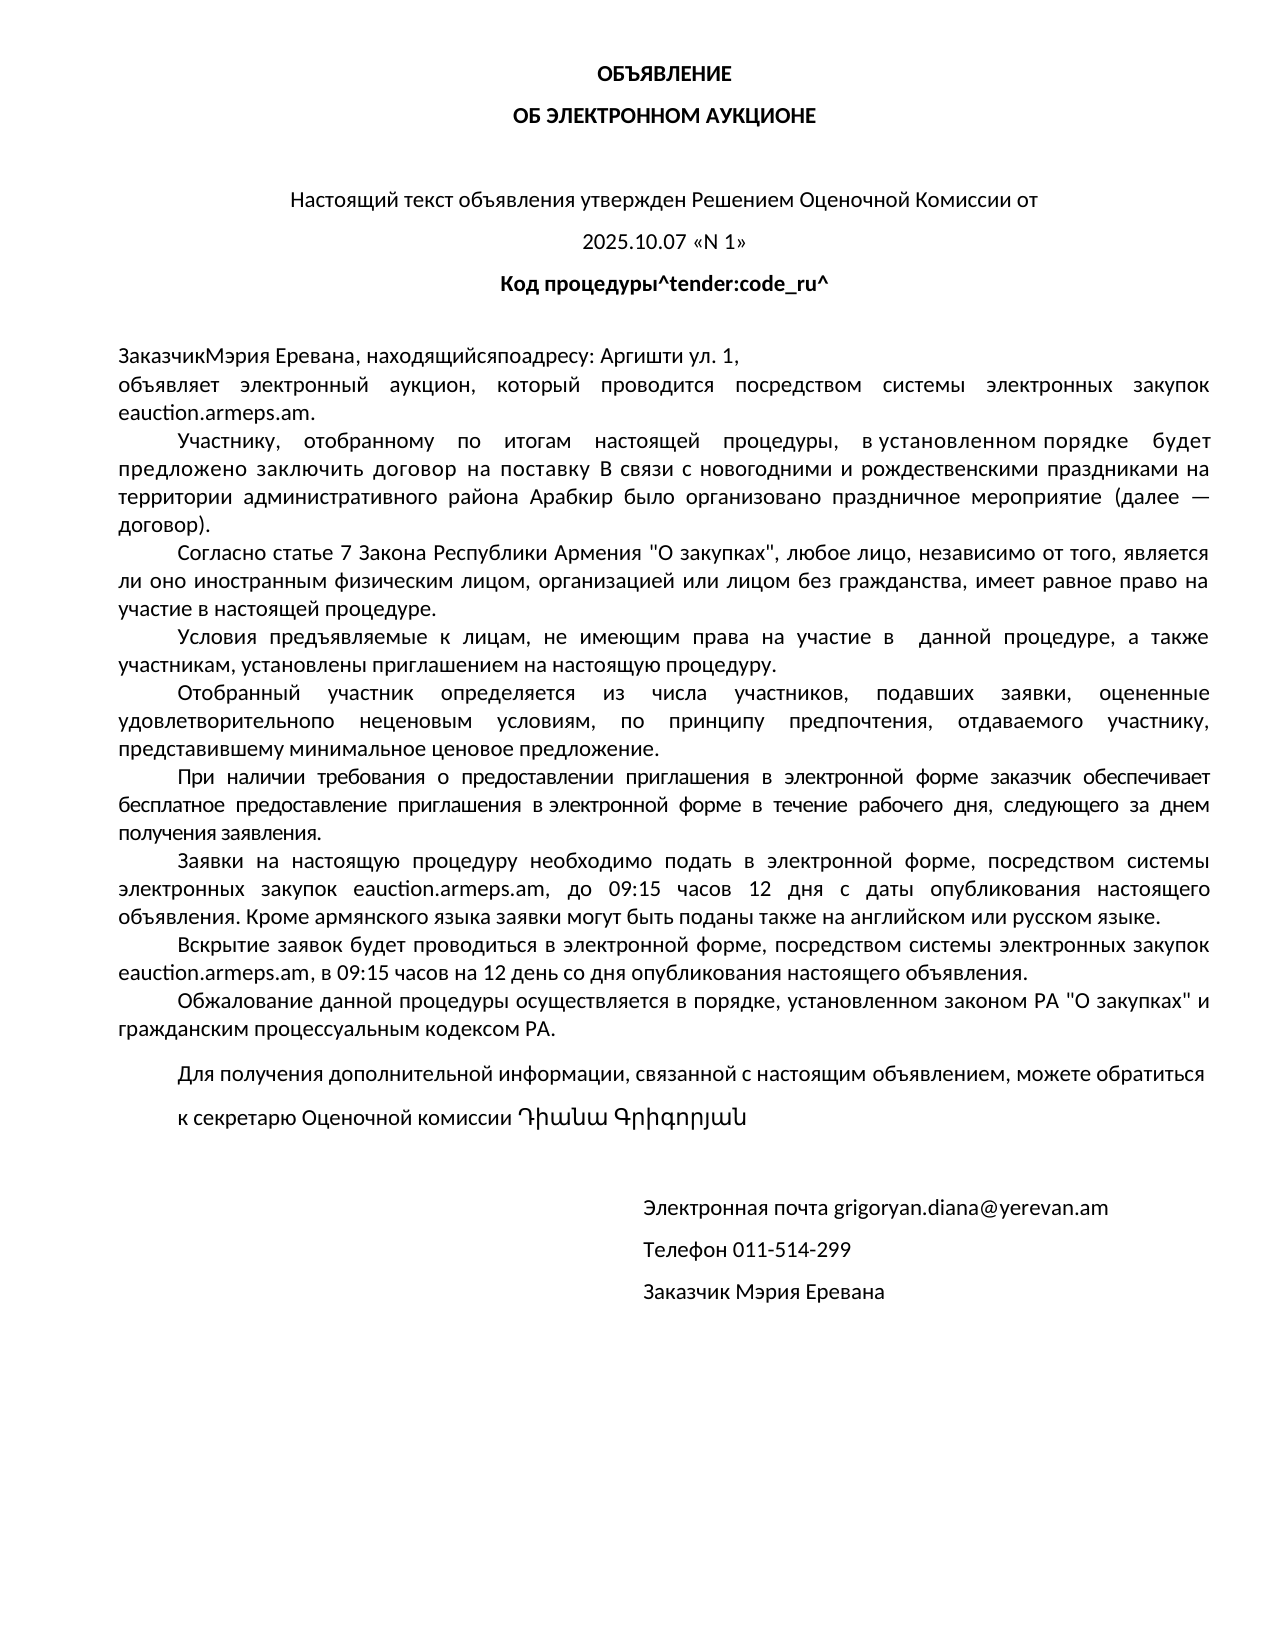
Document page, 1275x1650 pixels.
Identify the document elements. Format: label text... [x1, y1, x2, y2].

text Код процедуры^tender:code_ru^ [118, 269, 1211, 297]
text Настоящий текст объявления утвержден Решением Оценочной Комиссии от [118, 185, 1211, 213]
text При наличии требования о предоставлении приглашения в электронной форме заказчик обеспечивает бесплатное предоставление приглашения в электронной форме в течение рабочего дня, следующего за днем получения заявления. [118, 762, 1211, 846]
text Вскрытие заявок будет проводиться в электронной форме, посредством системы электронных закупок eauction.armeps.am, в 09:15 часов на 12 день со дня опубликования настоящего объявления. [118, 930, 1211, 986]
text ОБ ЭЛЕКТРОННОМ АУКЦИОНЕ [118, 101, 1211, 129]
text ЗаказчикМэрия Еревана, находящийсяпоадресу: Аргишти ул. 1, [118, 342, 1211, 370]
text к секретарю Оценочной комиссии Դիանա Գրիգորյան [118, 1103, 1211, 1132]
text Для получения дополнительной информации, связанной с настоящим объявлением, можете обратиться [118, 1059, 1211, 1087]
text объявляет электронный аукцион, который проводится посредством системы электронных закупок eauction.armeps.am. [118, 370, 1211, 426]
text Заявки на настоящую процедуру необходимо подать в электронной форме, посредством системы электронных закупок eauction.armeps.am, до 09:15 часов 12 дня с даты опубликования настоящего объявления. Кроме армянского языка заявки могут быть поданы также на английском или русском языке. [118, 846, 1211, 930]
text Телефон 011-514-299 [643, 1235, 1211, 1263]
text Электронная почта grigoryan.diana@yerevan.am [643, 1193, 1211, 1221]
text Обжалование данной процедуры осуществляется в порядке, установленном законом РА "О закупках" и гражданским процессуальным кодексом РА. [118, 986, 1211, 1042]
text Условия предъявляемые к лицам, не имеющим права на участие в данной процедуре, а также участникам, установлены приглашением на настоящую процедуру. [118, 622, 1211, 678]
text ОБЪЯВЛЕНИЕ [118, 59, 1211, 87]
text Участнику, отобранному по итогам настоящей процедуры, в установленном порядке будет предложено заключить договор на поставку В связи с новогодними и рождественскими праздниками на территории административного района Арабкир было организовано праздничное мероприятие (далее — договор). [118, 426, 1211, 538]
text Отобранный участник определяется из числа участников, подавших заявки, оцененные удовлетворительнопо неценовым условиям, по принципу предпочтения, отдаваемого участнику, представившему минимальное ценовое предложение. [118, 678, 1211, 762]
text 2025.10.07 «N 1» [118, 227, 1211, 255]
text Заказчик Мэрия Еревана [643, 1277, 1211, 1305]
text Согласно статье 7 Закона Республики Армения "О закупках", любое лицо, независимо от того, является ли оно иностранным физическим лицом, организацией или лицом без гражданства, имеет равное право на участие в настоящей процедуре. [118, 538, 1211, 622]
